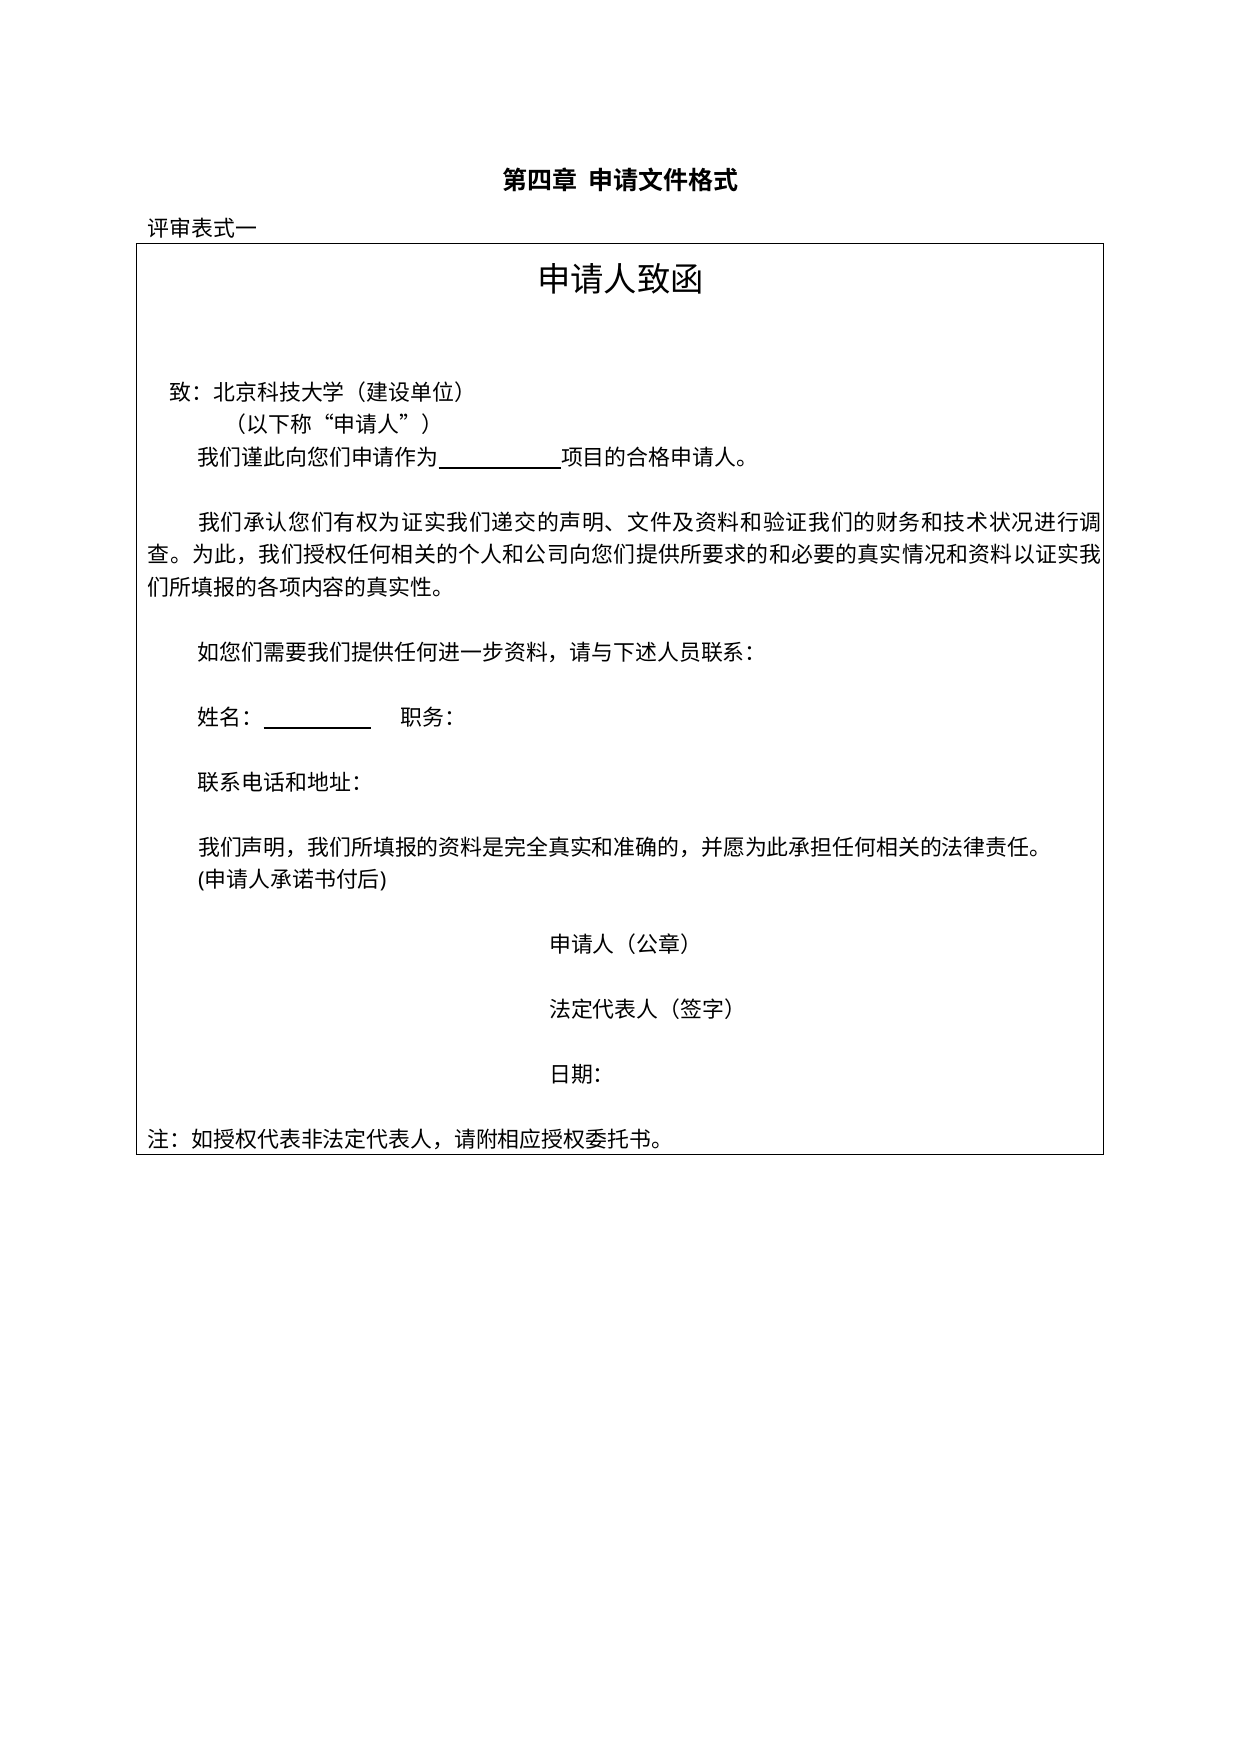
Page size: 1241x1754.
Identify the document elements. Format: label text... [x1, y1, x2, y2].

text 第四章 申请文件格式 [148, 146, 1092, 211]
text 评审表式一 [148, 211, 1092, 243]
table_header 申请人致函 致：北京科技大学（建设单位） （以下称“申请人”） 我们谨此向您们申请作为 项目的合格申请人。 我们承认您们有权为证实我们递交的声明、文件及资料和验证我们的财务和技术状况进行调查。为此，我们授权任何相关的个人和公司向您们提供所要求的和必要的真实情况和资料以证实我们所填报的各项内容的真实性。 如您们需要我们提供任何进一步资料，请与下述人员联系： 姓名： 职务： 联系电话和地址： 我们声明，我们所填报的资料是完全真实和准确的，并愿为此承担任何相关的法律责任。 (申请人承诺书付后) 申请人（公章） 法定代表人（签字） 日期： 注：如授权代表非法定代表人，请附相应授权委托书。 [137, 244, 1103, 1154]
